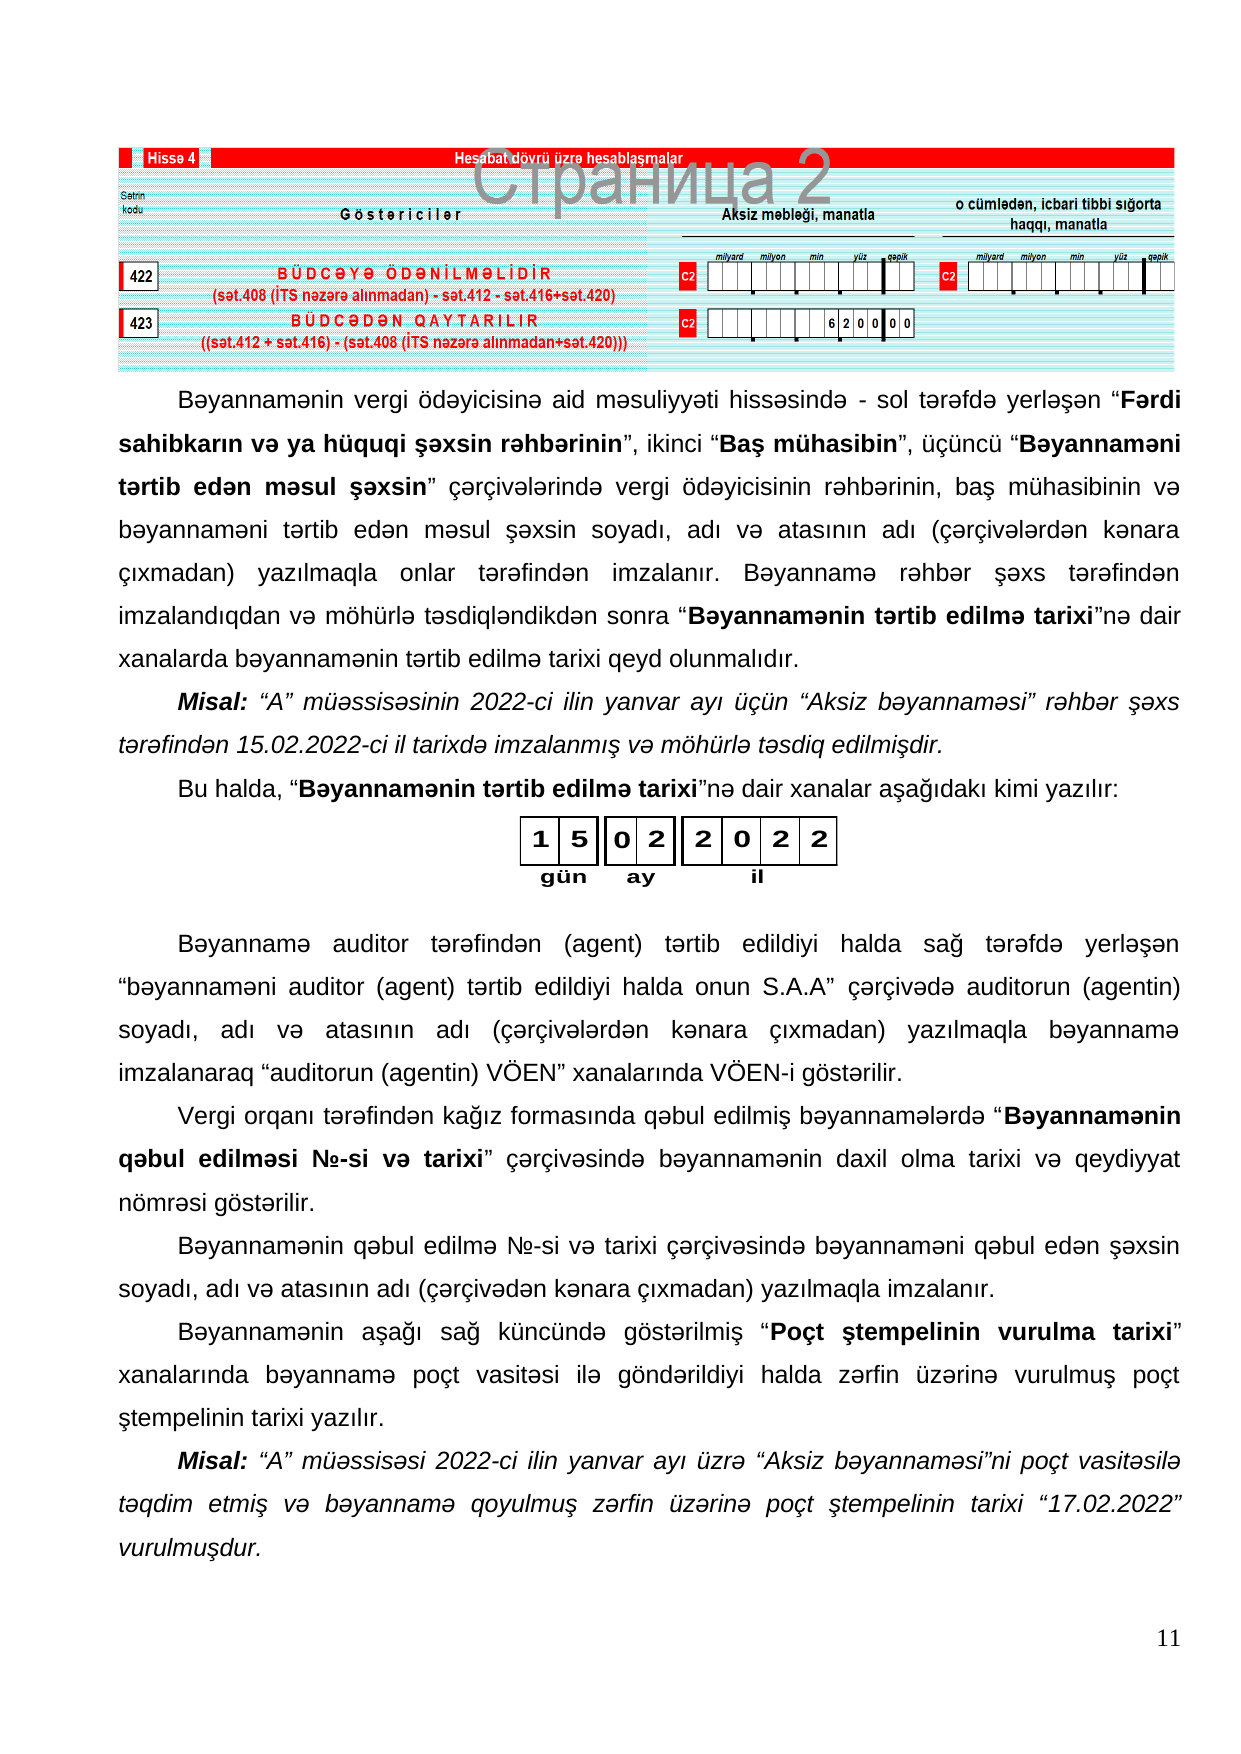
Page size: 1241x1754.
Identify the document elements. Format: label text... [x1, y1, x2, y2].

text Vergi orqanı tərəfindən kağız formasında qəbul edilmiş bəyannamələrdə “Bəyannamənin qəbul edilməsi №-si və tarixi” çərçivəsində bəyannamənin daxil olma tarixi və qeydiyyat nömrəsi göstərilir. [118, 1101, 1181, 1216]
text Bəyannamənin vergi ödəyicisinə aid məsuliyyəti hissəsində - sol tərəfdə yerləşən “Fərdi sahibkarın və ya hüquqi şəxsin rəhbərinin”, ikinci “Baş mühasibin”, üçüncü “Bəyannaməni tərtib edən məsul şəxsin” çərçivələrində vergi ödəyicisinin rəhbərinin, baş mühasibinin və bəyannaməni tərtib edən məsul şəxsin soyadı, adı və atasının adı (çərçivələrdən kənara çıxmadan) yazılmaqla onlar tərəfindən imzalanır. Bəyannamə rəhbər şəxs tərəfindən imzalandıqdan və möhürlə təsdiqləndikdən sonra “Bəyannamənin tərtib edilmə tarixi”nə dair xanalarda bəyannamənin tərtib edilmə tarixi qeyd olunmalıdır. [118, 386, 1181, 673]
text Bəyannamənin aşağı sağ küncündə göstərilmiş “Poçt ştempelinin vurulma tarixi” xanalarında bəyannamə poçt vasitəsi ilə göndərildiyi halda zərfin üzərinə vurulmuş poçt ştempelinin tarixi yazılır. [118, 1317, 1181, 1432]
text Bəyannamənin qəbul edilmə №-si və tarixi çərçivəsində bəyannaməni qəbul edən şəxsin soyadı, adı və atasının adı (çərçivədən kənara çıxmadan) yazılmaqla imzalanır. [118, 1231, 1181, 1302]
text Bəyannamə auditor tərəfindən (agent) tərtib edildiyi halda sağ tərəfdə yerləşən “bəyannaməni auditor (agent) tərtib edildiyi halda onun S.A.A” çərçivədə auditorun (agentin) soyadı, adı və atasının adı (çərçivələrdən kənara çıxmadan) yazılmaqla bəyannamə imzalanaraq “auditorun (agentin) VÖEN” xanalarında VÖEN-i göstərilir. [118, 929, 1181, 1087]
text Misal: “A” müəssisəsinin 2022-ci ilin yanvar ayı üçün “Aksiz bəyannaməsi” rəhbər şəxs tərəfindən 15.02.2022-ci il tarixdə imzalanmış və möhürlə təsdiq edilmişdir. [118, 687, 1181, 759]
picture [118, 147, 1175, 372]
text Bu halda, “Bəyannamənin tərtib edilmə tarixi”nə dair xanalar aşağıdakı kimi yazılır: [118, 774, 1181, 802]
text Misal: “A” müəssisəsi 2022-ci ilin yanvar ayı üzrə “Aksiz bəyannaməsi”ni poçt vasitəsilə təqdim etmiş və bəyannamə qoyulmuş zərfin üzərinə poçt ştempelinin tarixi “17.02.2022” vurulmuşdur. [118, 1446, 1181, 1561]
